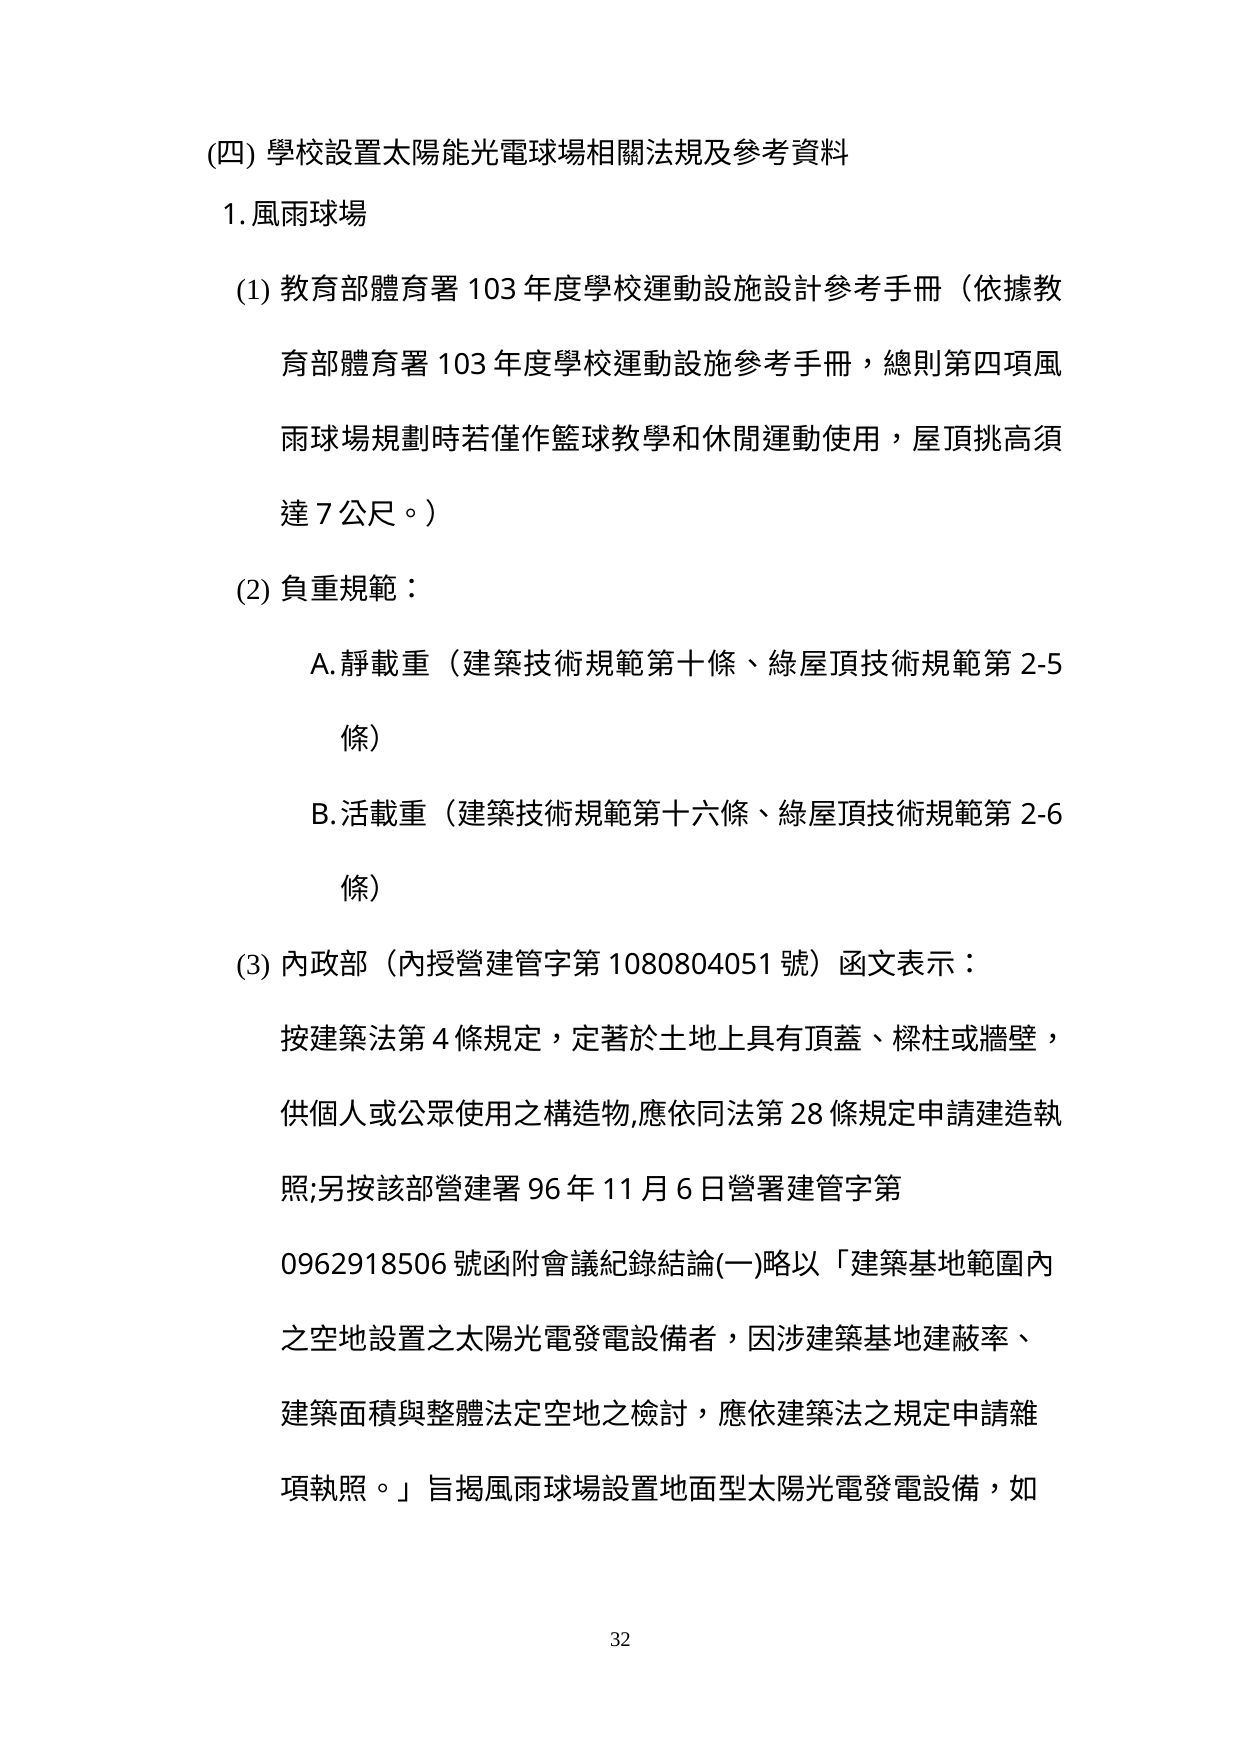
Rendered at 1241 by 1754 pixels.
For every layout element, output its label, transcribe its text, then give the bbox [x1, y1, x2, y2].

list 學校設置太陽能光電球場相關法規及參考資料 [207, 122, 1063, 174]
list 負重規範： [236, 549, 1063, 624]
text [280, 999, 1063, 1524]
list 活載重（建築技術規範第十六條、綠屋頂技術規範第2-6條） [310, 774, 1063, 924]
list 內政部（內授營建管字第1080804051號）函文表示： [236, 924, 1063, 999]
list 靜載重（建築技術規範第十條、綠屋頂技術規範第2-5條） [310, 624, 1063, 774]
list 教育部體育署103年度學校運動設施設計參考手冊（依據教育部體育署103年度學校運動設施參考手冊，總則第四項風雨球場規劃時若僅作籃球教學和休閒運動使用，屋頂挑高須達7公尺。） [236, 249, 1063, 549]
list 風雨球場 [222, 174, 1063, 249]
